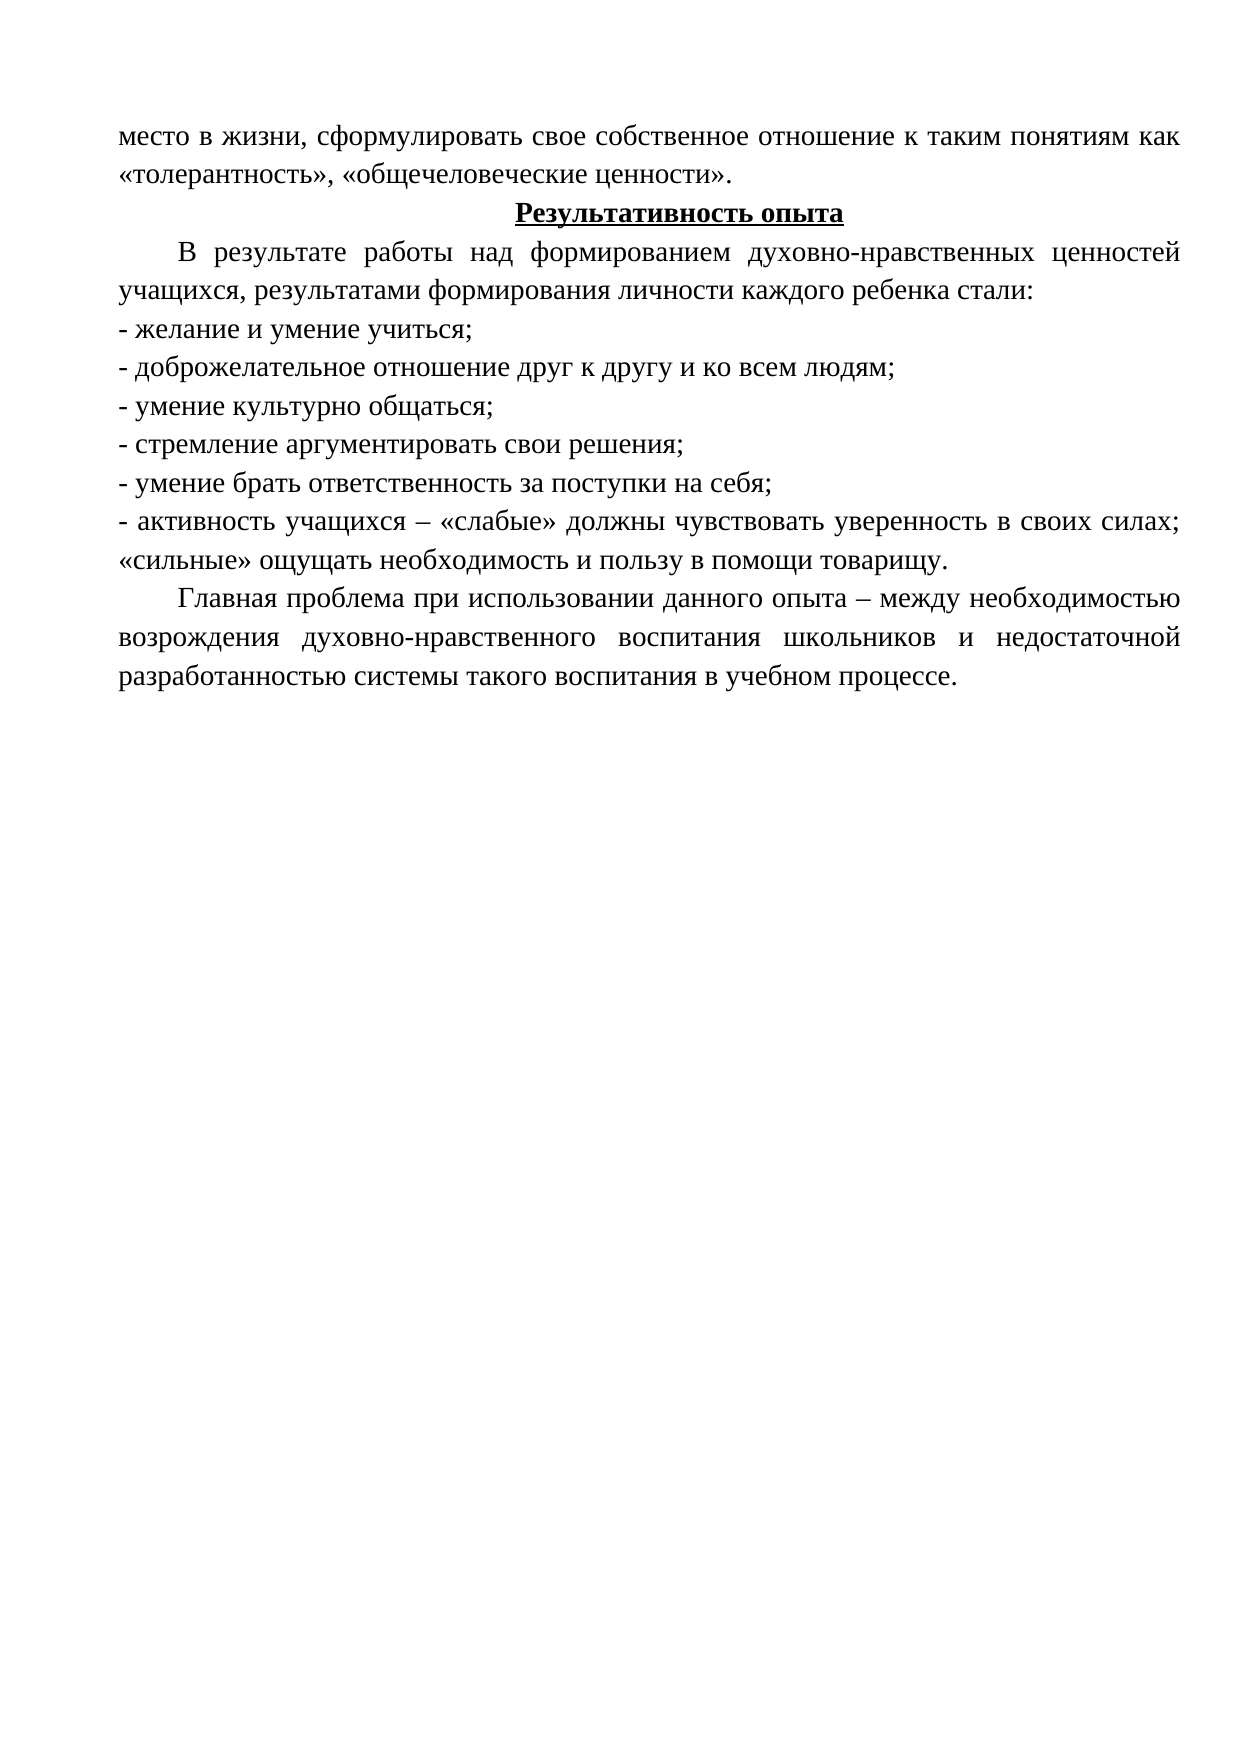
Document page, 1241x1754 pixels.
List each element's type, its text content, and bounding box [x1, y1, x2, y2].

text Главная проблема при использовании данного опыта – между необходимостью возрождения духовно-нравственного воспитания школьников и недостаточной разработанностью системы такого воспитания в учебном процессе. [118, 581, 1181, 691]
text Результативность опыта [118, 195, 1181, 229]
text - стремление аргументировать свои решения; [118, 426, 1181, 460]
text - доброжелательное отношение друг к другу и ко всем людям; [118, 349, 1181, 383]
text - умение брать ответственность за поступки на себя; [118, 465, 1181, 498]
text В результате работы над формированием духовно-нравственных ценностей учащихся, результатами формирования личности каждого ребенка стали: [118, 234, 1181, 306]
text - желание и умение учиться; [118, 311, 1181, 344]
text - умение культурно общаться; [118, 388, 1181, 421]
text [118, 118, 1181, 190]
text - активность учащихся – «слабые» должны чувствовать уверенность в своих силах; «сильные» ощущать необходимость и пользу в помощи товарищу. [118, 503, 1181, 576]
